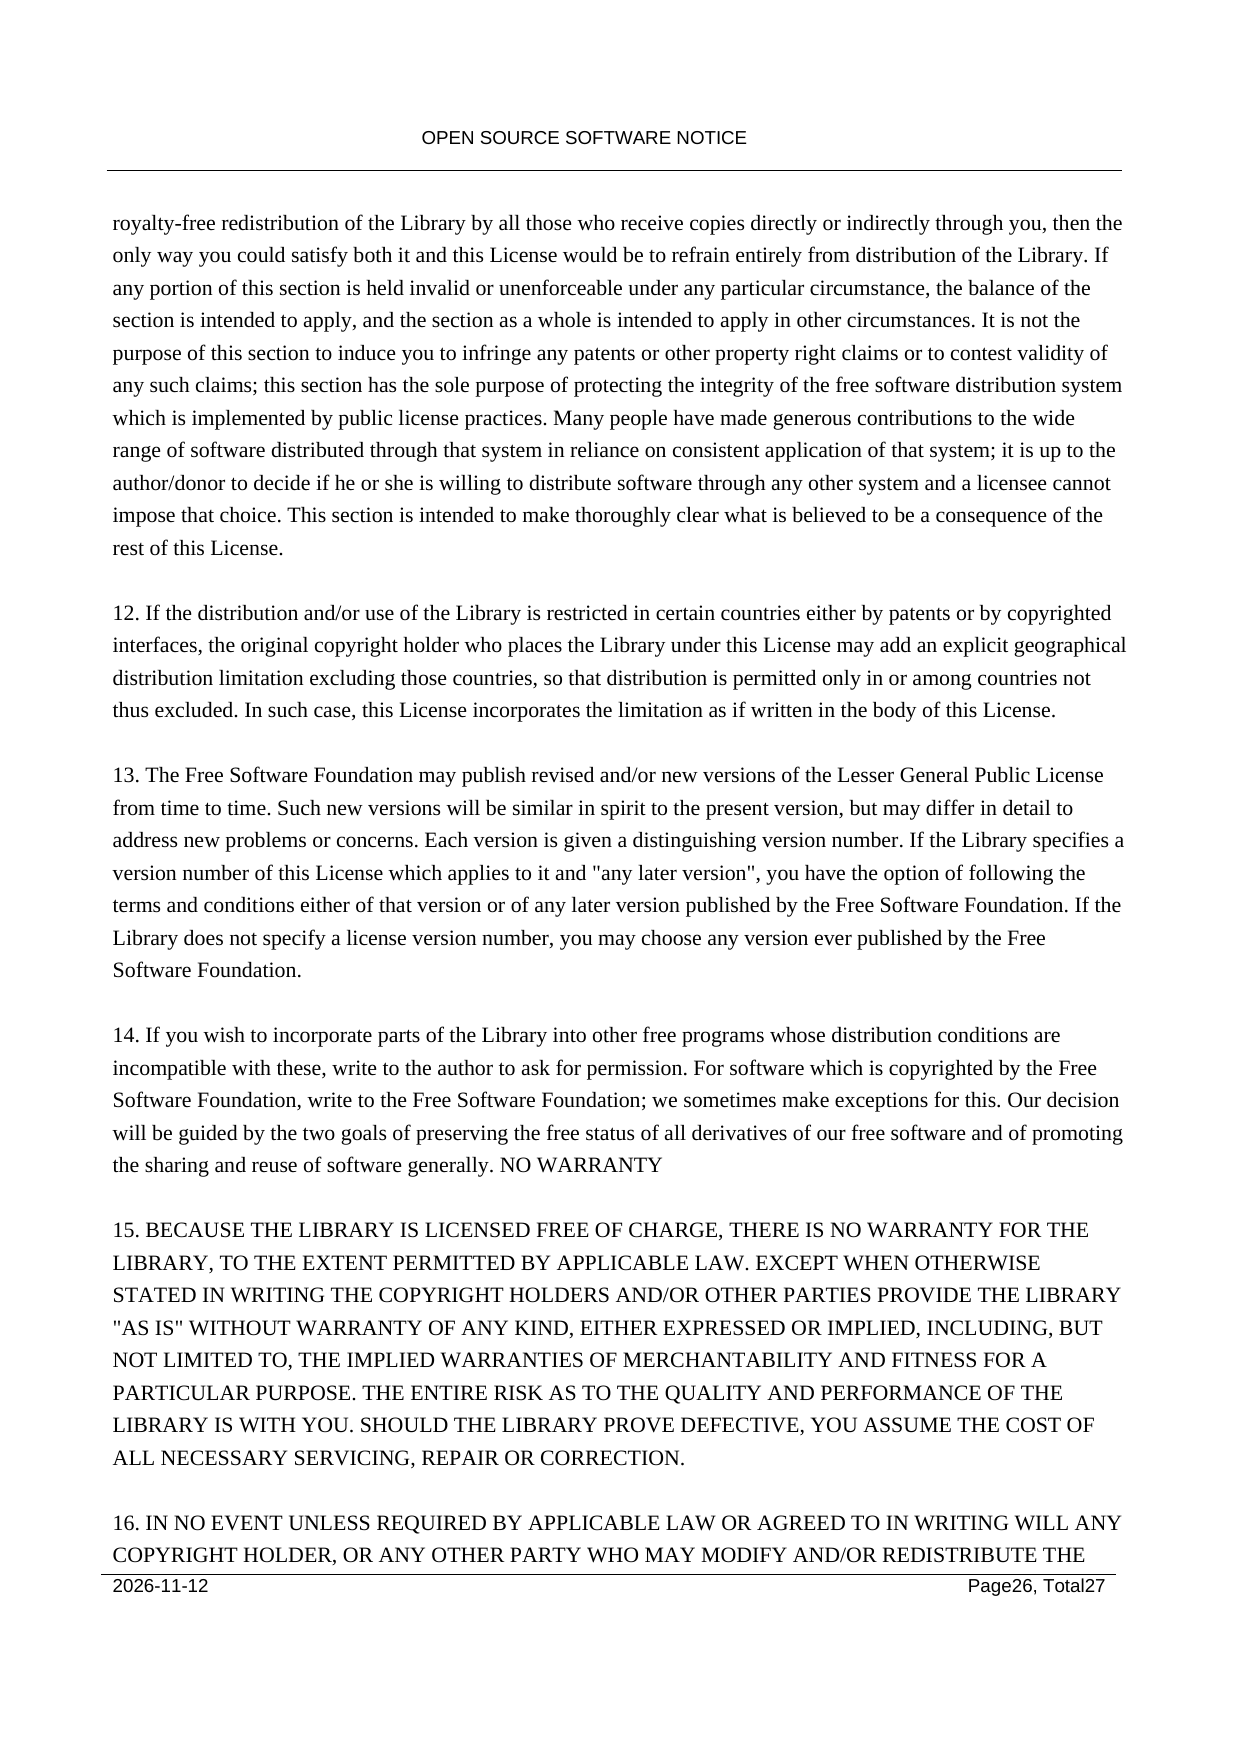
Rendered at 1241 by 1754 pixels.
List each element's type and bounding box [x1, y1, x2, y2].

text [112, 206, 1128, 1571]
